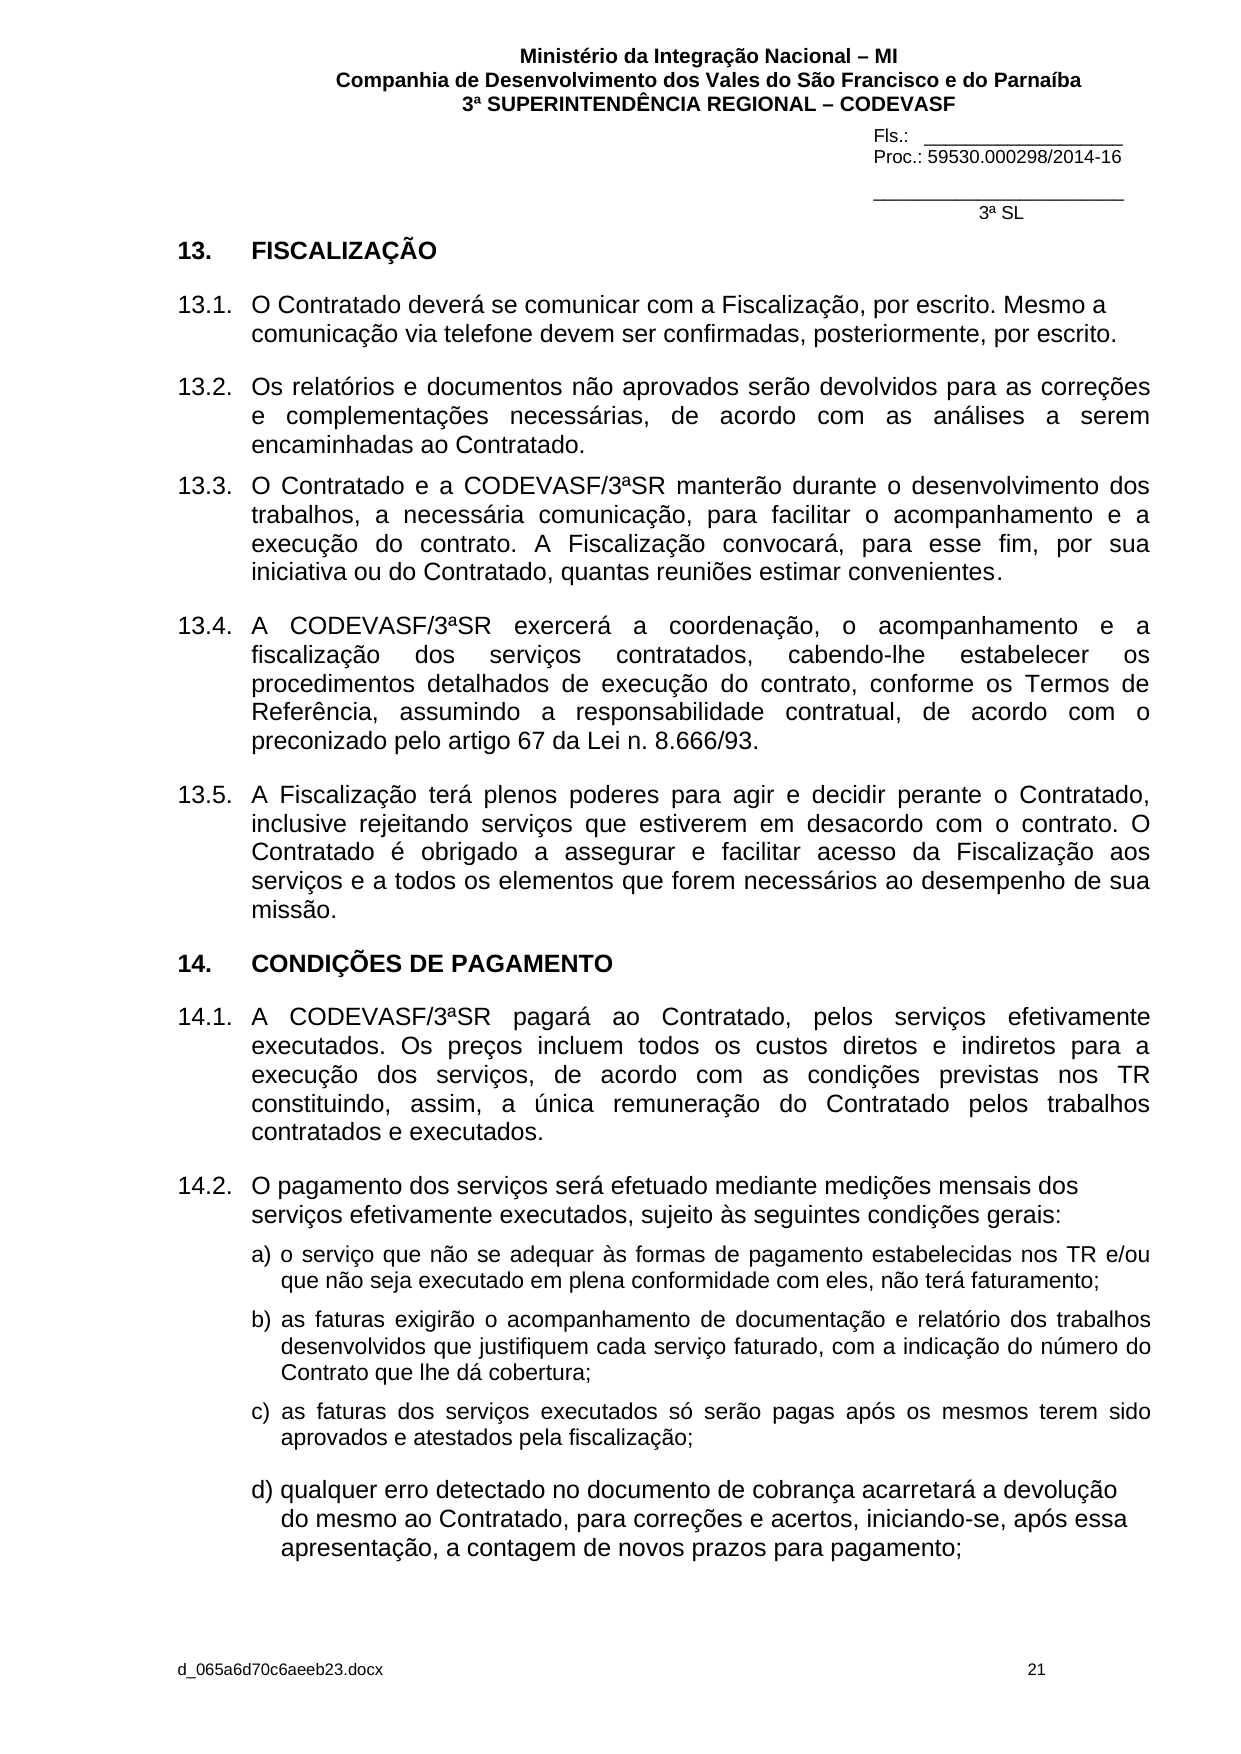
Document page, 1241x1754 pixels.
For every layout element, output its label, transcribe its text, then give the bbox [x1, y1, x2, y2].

text b) as faturas exigirão o acompanhamento de documentação e relatório dos trabalhos desenvolvidos que justifiquem cada serviço faturado, com a indicação do número do Contrato que lhe dá cobertura; [251, 1306, 1152, 1385]
text O pagamento dos serviços será efetuado mediante medições mensais dos serviços efetivamente executados, sujeito às seguintes condições gerais: [177, 1171, 1152, 1228]
text A CODEVASF/3ªSR pagará ao Contratado, pelos serviços efetivamente executados. Os preços incluem todos os custos diretos e indiretos para a execução dos serviços, de acordo com as condições previstas nos TR constituindo, assim, a única remuneração do Contratado pelos trabalhos contratados e executados. [177, 1002, 1152, 1146]
text O Contratado e a CODEVASF/3ªSR manterão durante o desenvolvimento dos trabalhos, a necessária comunicação, para facilitar o acompanhamento e a execução do contrato. A Fiscalização convocará, para esse fim, por sua iniciativa ou do Contratado, quantas reuniões estimar convenientes. [177, 471, 1152, 586]
list d) qualquer erro detectado no documento de cobrança acarretará a devolução do mesmo ao Contratado, para correções e acertos, iniciando-se, após essa apresentação, a contagem de novos prazos para pagamento; [251, 1476, 1152, 1562]
text Os relatórios e documentos não aprovados serão devolvidos para as correções e complementações necessárias, de acordo com as análises a serem encaminhadas ao Contratado. [177, 372, 1152, 458]
text a) o serviço que não se adequar às formas de pagamento estabelecidas nos TR e/ou que não seja executado em plena conformidade com eles, não terá faturamento; [251, 1241, 1152, 1294]
text c) as faturas dos serviços executados só serão pagas após os mesmos terem sido aprovados e atestados pela fiscalização; [251, 1398, 1152, 1451]
text O Contratado deverá se comunicar com a Fiscalização, por escrito. Mesmo a comunicação via telefone devem ser confirmadas, posteriormente, por escrito. [177, 290, 1152, 347]
text A Fiscalização terá plenos poderes para agir e decidir perante o Contratado, inclusive rejeitando serviços que estiverem em desacordo com o contrato. O Contratado é obrigado a assegurar e facilitar acesso da Fiscalização aos serviços e a todos os elementos que forem necessários ao desempenho de sua missão. [177, 780, 1152, 923]
text A CODEVASF/3ªSR exercerá a coordenação, o acompanhamento e a fiscalização dos serviços contratados, cabendo-lhe estabelecer os procedimentos detalhados de execução do contrato, conforme os Termos de Referência, assumindo a responsabilidade contratual, de acordo com o preconizado pelo artigo 67 da Lei n. 8.666/93. [177, 611, 1152, 755]
text CONDIÇÕES DE PAGAMENTO [177, 948, 1152, 977]
text FISCALIZAÇÃO [177, 236, 1152, 265]
